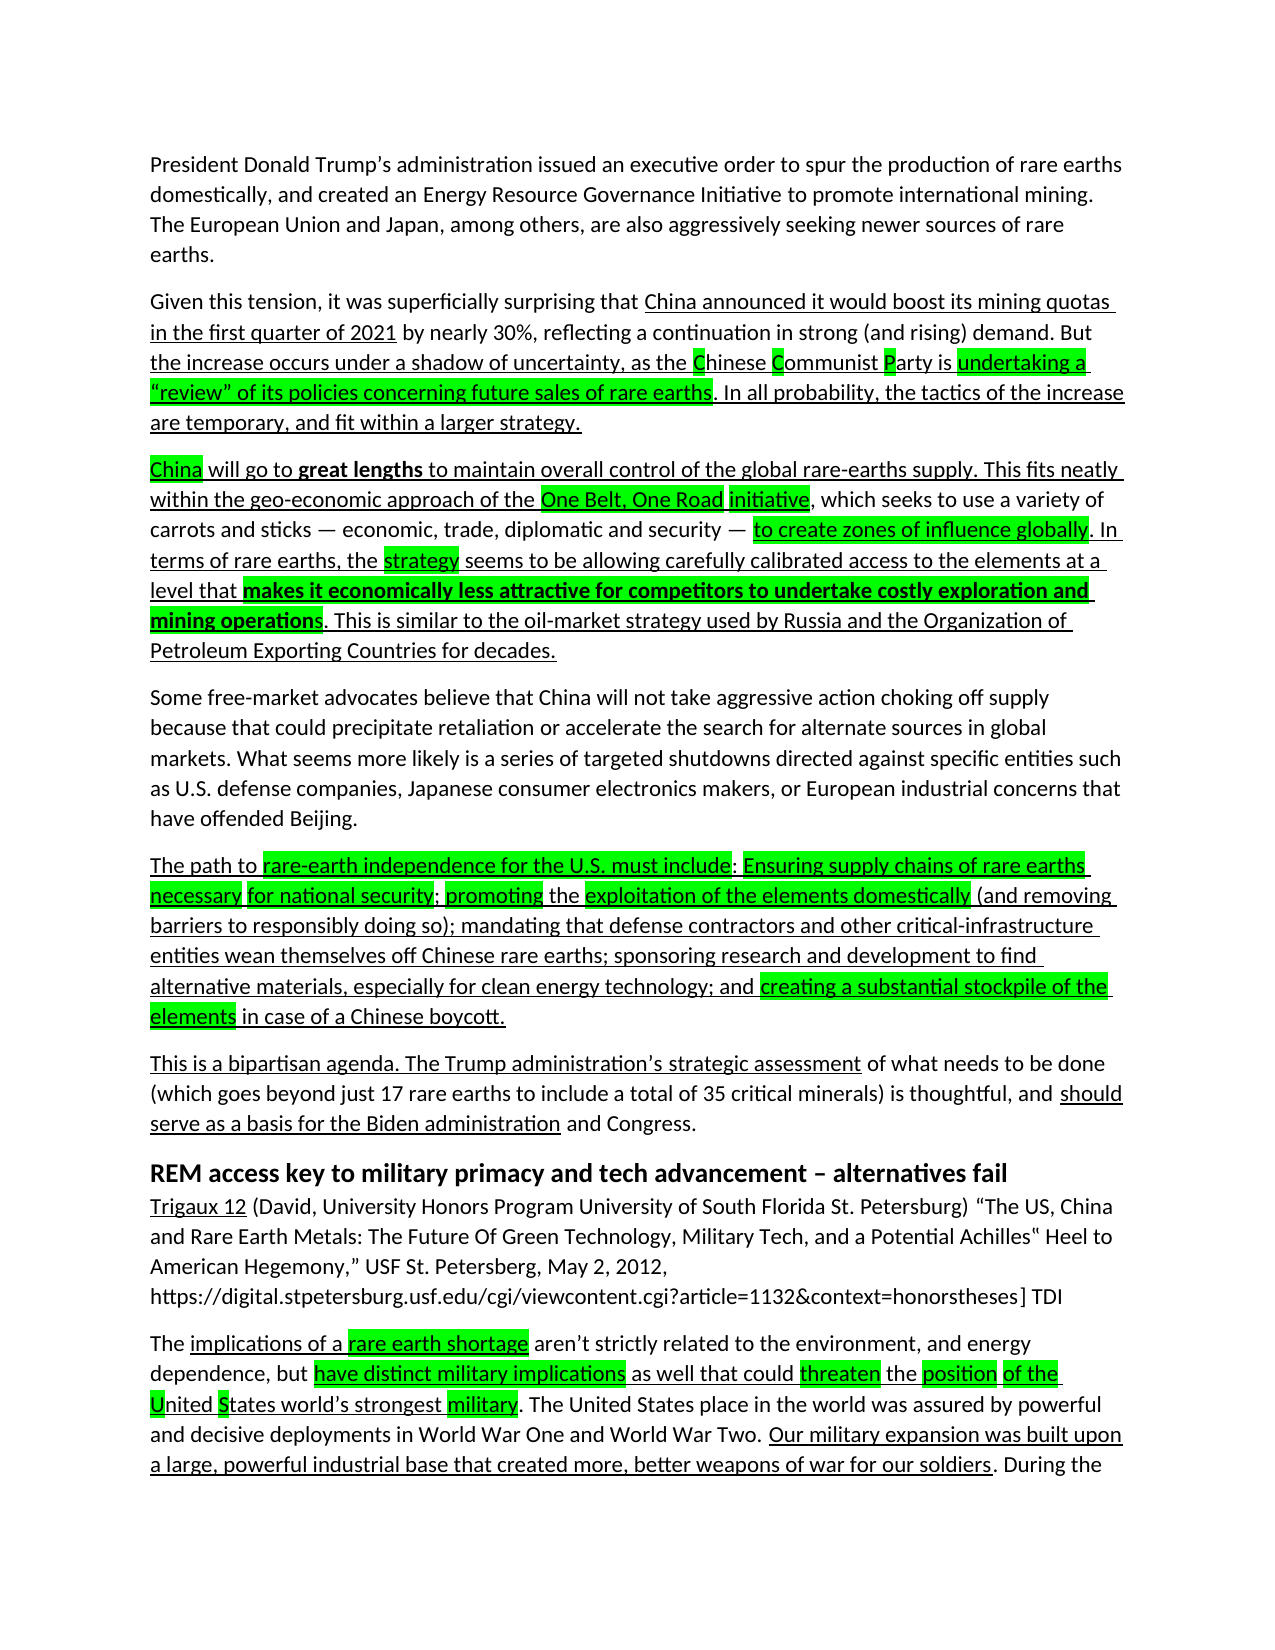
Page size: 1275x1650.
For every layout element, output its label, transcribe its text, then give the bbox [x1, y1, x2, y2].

text Given this tension, it was superficially surprising that China announced it would boost its mining quotas in the first quarter of 2021 by nearly 30%, reflecting a continuation in strong (and rising) demand. But the increase occurs under a shadow of uncertainty, as the Chinese Communist Party is undertaking a “review” of its policies concerning future sales of rare earths. In all probability, the tactics of the increase are temporary, and fit within a larger strategy. [150, 287, 1125, 402]
text Given this tension, it was superficially surprising that China announced it would boost its mining quotas in the first quarter of 2021 by nearly 30%, reflecting a continuation in strong (and rising) demand. But the increase occurs under a shadow of uncertainty, as the Chinese Communist Party is undertaking a “review” of its policies concerning future sales of rare earths. In all probability, the tactics of the increase are temporary, and fit within a larger strategy. [150, 404, 1125, 436]
text President Donald Trump’s administration issued an executive order to spur the production of rare earths domestically, and created an Energy Resource Governance Initiative to promote international mining. The European Union and Japan, among others, are also aggressively seeking newer sources of rare earths. [150, 150, 1125, 269]
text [150, 1329, 1125, 1478]
text China will go to great lengths to maintain overall control of the global rare-earths supply. This fits neatly within the geo-economic approach of the One Belt, One Road initiative, which seeks to use a variety of carrots and sticks — economic, trade, diplomatic and security — to create zones of influence globally. In terms of rare earths, the strategy seems to be allowing carefully calibrated access to the elements at a level that makes it economically less attractive for competitors to undertake costly exploration and mining operations. This is similar to the oil-market strategy used by Russia and the Organization of Petroleum Exporting Countries for decades. [150, 455, 1125, 664]
text Some free-market advocates believe that China will not take aggressive action choking off supply because that could precipitate retaliation or accelerate the search for alternate sources in global markets. What seems more likely is a series of targeted shutdowns directed against specific entities such as U.S. defense companies, Japanese consumer electronics makers, or European industrial concerns that have offended Beijing. [150, 683, 1125, 832]
text Trigaux 12 (David, University Honors Program University of South Florida St. Petersburg) “The US, China and Rare Earth Metals: The Future Of Green Technology, Military Tech, and a Potential Achilles‟ Heel to American Hegemony,” USF St. Petersberg, May 2, 2012, https://digital.stpetersburg.usf.edu/cgi/viewcontent.cgi?article=1132&context=honorstheses] TDI [150, 1192, 1125, 1311]
subtitle REM access key to military primacy and tech advancement – alternatives fail [150, 1156, 1125, 1189]
text The path to rare-earth independence for the U.S. must include: Ensuring supply chains of rare earths necessary for national security; promoting the exploitation of the elements domestically (and removing barriers to responsibly doing so); mandating that defense contractors and other critical-infrastructure entities wean themselves off Chinese rare earths; sponsoring research and development to find alternative materials, especially for clean energy technology; and creating a substantial stockpile of the elements in case of a Chinese boycott. [150, 851, 1125, 1030]
text This is a bipartisan agenda. The Trump administration’s strategic assessment of what needs to be done (which goes beyond just 17 rare earths to include a total of 35 critical minerals) is thoughtful, and should serve as a basis for the Biden administration and Congress. [150, 1049, 1125, 1137]
